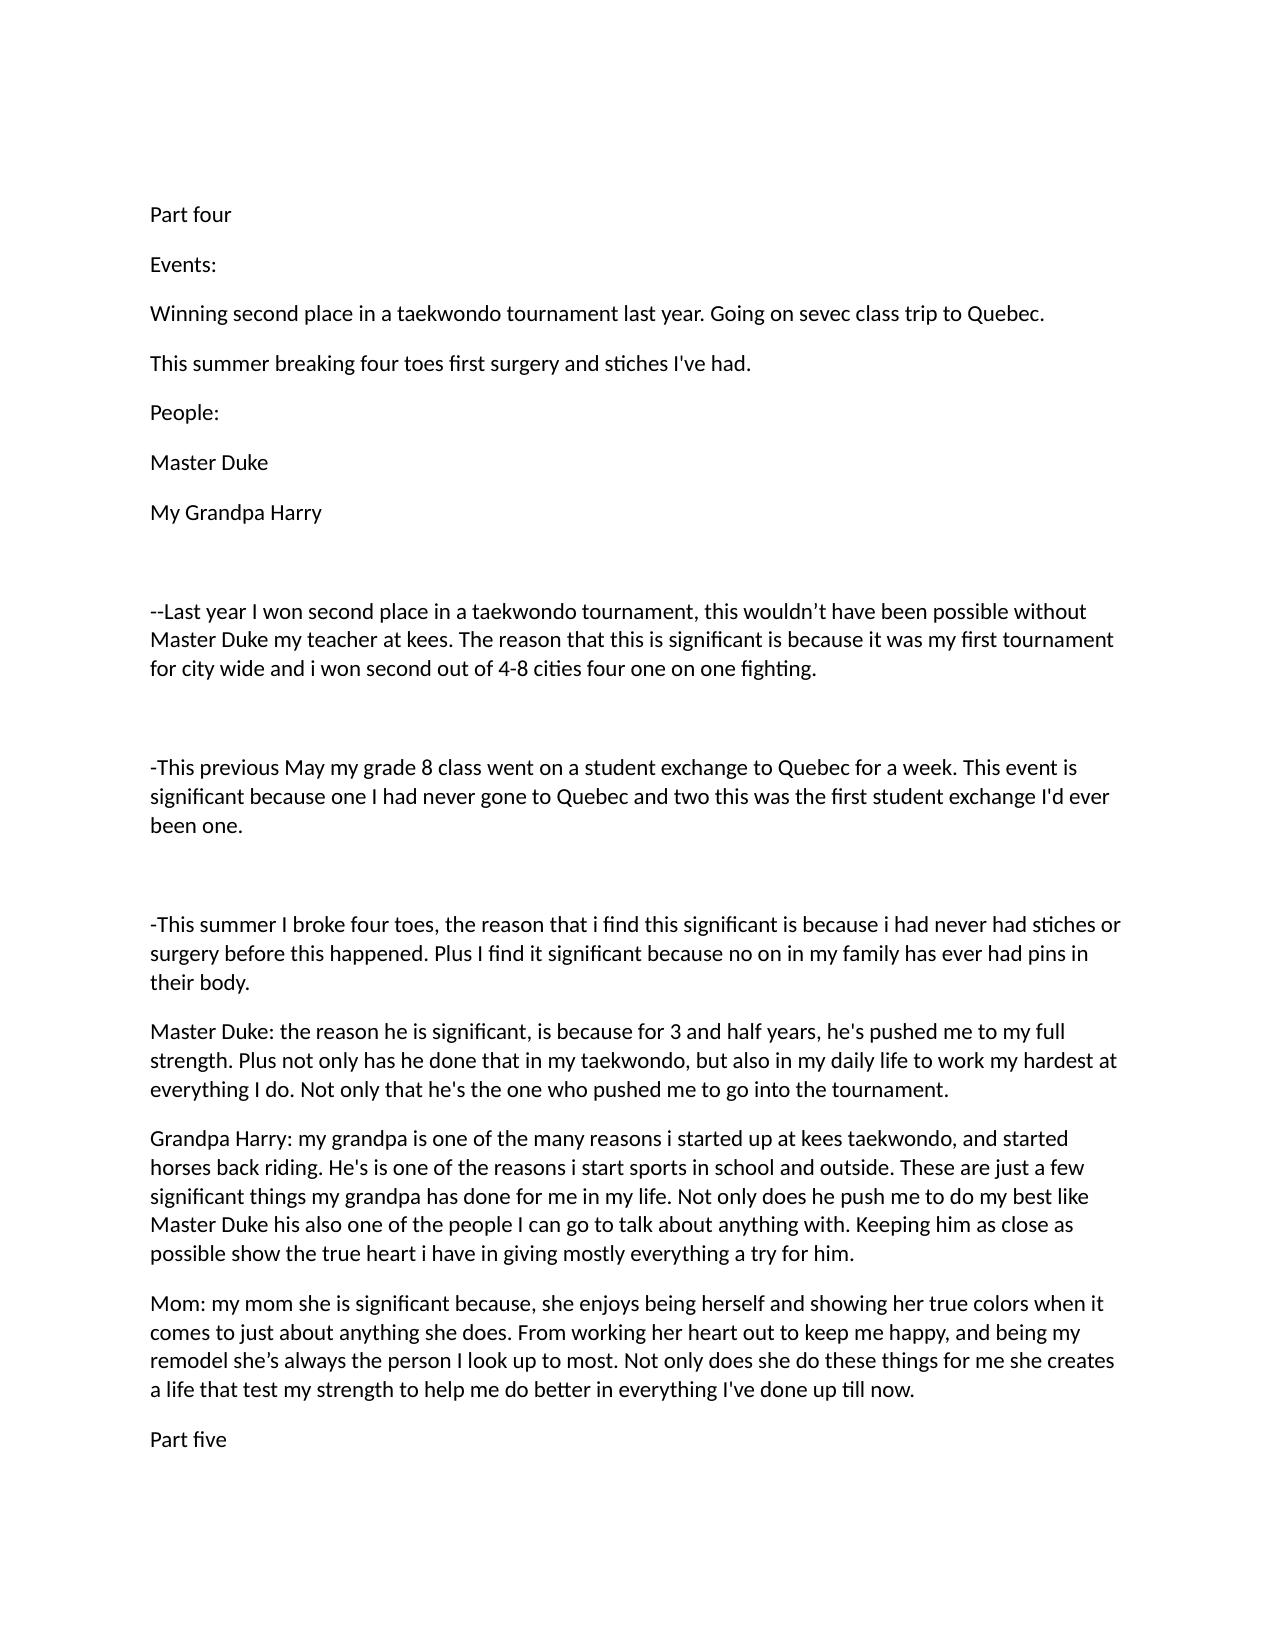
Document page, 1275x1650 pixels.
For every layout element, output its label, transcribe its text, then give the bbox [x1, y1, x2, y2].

text Events: [150, 249, 1125, 278]
text --Last year I won second place in a taekwondo tournament, this wouldn’t have been possible without Master Duke my teacher at kees. The reason that this is significant is because it was my first tournament for city wide and i won second out of 4-8 cities four one on one fighting. [150, 596, 1125, 682]
text My Grandpa Harry [150, 497, 1125, 526]
text This summer breaking four toes first surgery and stiches I've had. [150, 348, 1125, 377]
text Master Duke: the reason he is significant, is because for 3 and half years, he's pushed me to my full strength. Plus not only has he done that in my taekwondo, but also in my daily life to work my hardest at everything I do. Not only that he's the one who pushed me to go into the tournament. [150, 1017, 1125, 1103]
text Master Duke [150, 447, 1125, 476]
text Part five [150, 1424, 1125, 1453]
text Mom: my mom she is significant because, she enjoys being herself and showing her true colors when it comes to just about anything she does. From working her heart out to keep me happy, and being my remodel she’s always the person I look up to most. Not only does she do these things for me she creates a life that test my strength to help me do better in everything I've done up till now. [150, 1288, 1125, 1403]
text -This summer I broke four toes, the reason that i find this significant is because i had never had stiches or surgery before this happened. Plus I find it significant because no on in my family has ever had pins in their body. [150, 909, 1125, 996]
text Part four [150, 199, 1125, 228]
text People: [150, 398, 1125, 427]
text Grandpa Harry: my grandpa is one of the many reasons i started up at kees taekwondo, and started horses back riding. He's is one of the reasons i start sports in school and outside. These are just a few significant things my grandpa has done for me in my life. Not only does he push me to do my best like Master Duke his also one of the people I can go to talk about anything with. Keeping him as close as possible show the true heart i have in giving mostly everything a try for him. [150, 1124, 1125, 1267]
text Winning second place in a taekwondo tournament last year. Going on sevec class trip to Quebec. [150, 299, 1125, 327]
text -This previous May my grade 8 class went on a student exchange to Quebec for a week. This event is significant because one I had never gone to Quebec and two this was the first student exchange I'd ever been one. [150, 753, 1125, 839]
